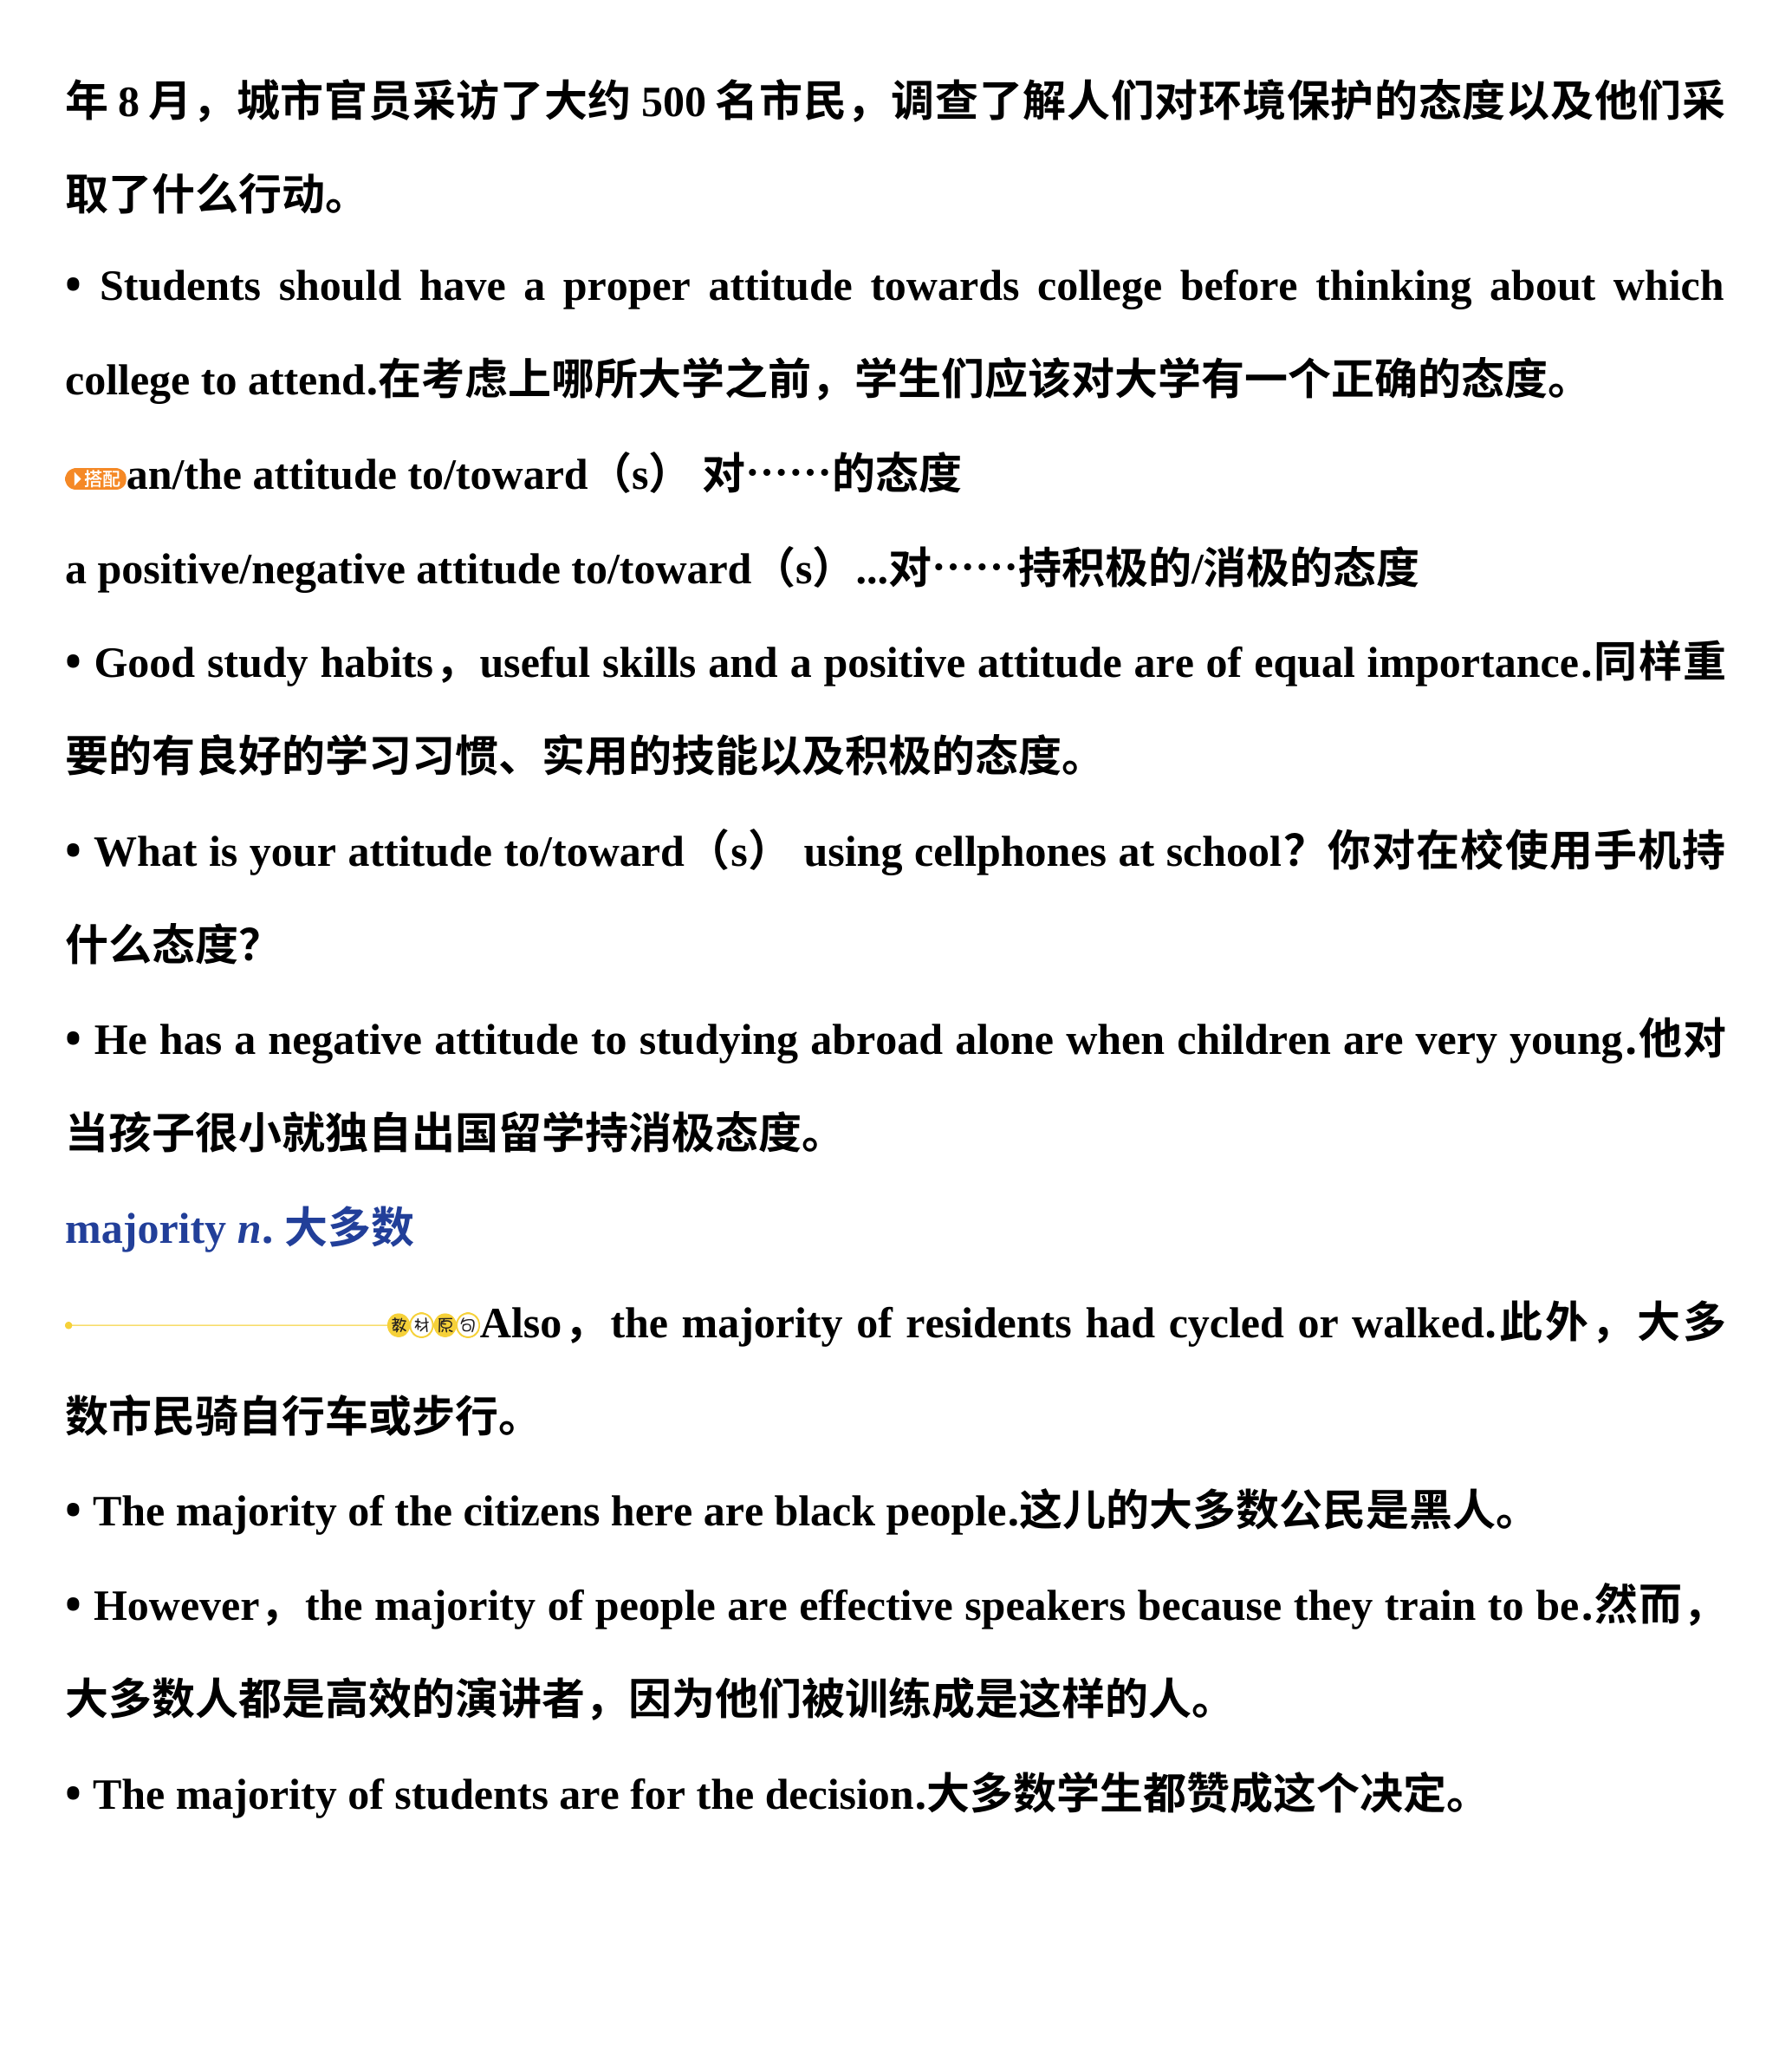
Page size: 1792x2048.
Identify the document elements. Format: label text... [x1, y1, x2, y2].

text • Students should have a proper attitude towards college before thinking about which college to attend.在考虑上哪所大学之前，学生们应该对大学有一个正确的态度。 [65, 254, 1726, 407]
text an/the attitude to/toward（s） 对……的态度 [65, 439, 1726, 502]
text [65, 66, 1726, 223]
picture [65, 1312, 480, 1338]
text a positive/negative attitude to/toward（s）...对……持积极的/消极的态度 [65, 533, 1726, 596]
text majority n. 大多数 [65, 1193, 1726, 1256]
text • However，the majority of people are effective speakers because they train to be.然而，大多数人都是高效的演讲者，因为他们被训练成是这样的人。 [65, 1570, 1726, 1727]
text • He has a negative attitude to studying abroad alone when children are very young.他对当孩子很小就独自出国留学持消极态度。 [65, 1004, 1726, 1161]
text Also，the majority of residents had cycled or walked.此外，大多数市民骑自行车或步行。 [65, 1287, 1726, 1444]
text • Good study habits，useful skills and a positive attitude are of equal importance.同样重要的有良好的学习习惯、实用的技能以及积极的态度。 [65, 627, 1726, 784]
text • What is your attitude to/toward（s） using cellphones at school？你对在校使用手机持什么态度？ [65, 816, 1726, 972]
text • The majority of the citizens here are black people.这儿的大多数公民是黑人。 [65, 1475, 1726, 1538]
text • The majority of students are for the decision.大多数学生都赞成这个决定。 [65, 1759, 1726, 1822]
picture [65, 468, 127, 490]
